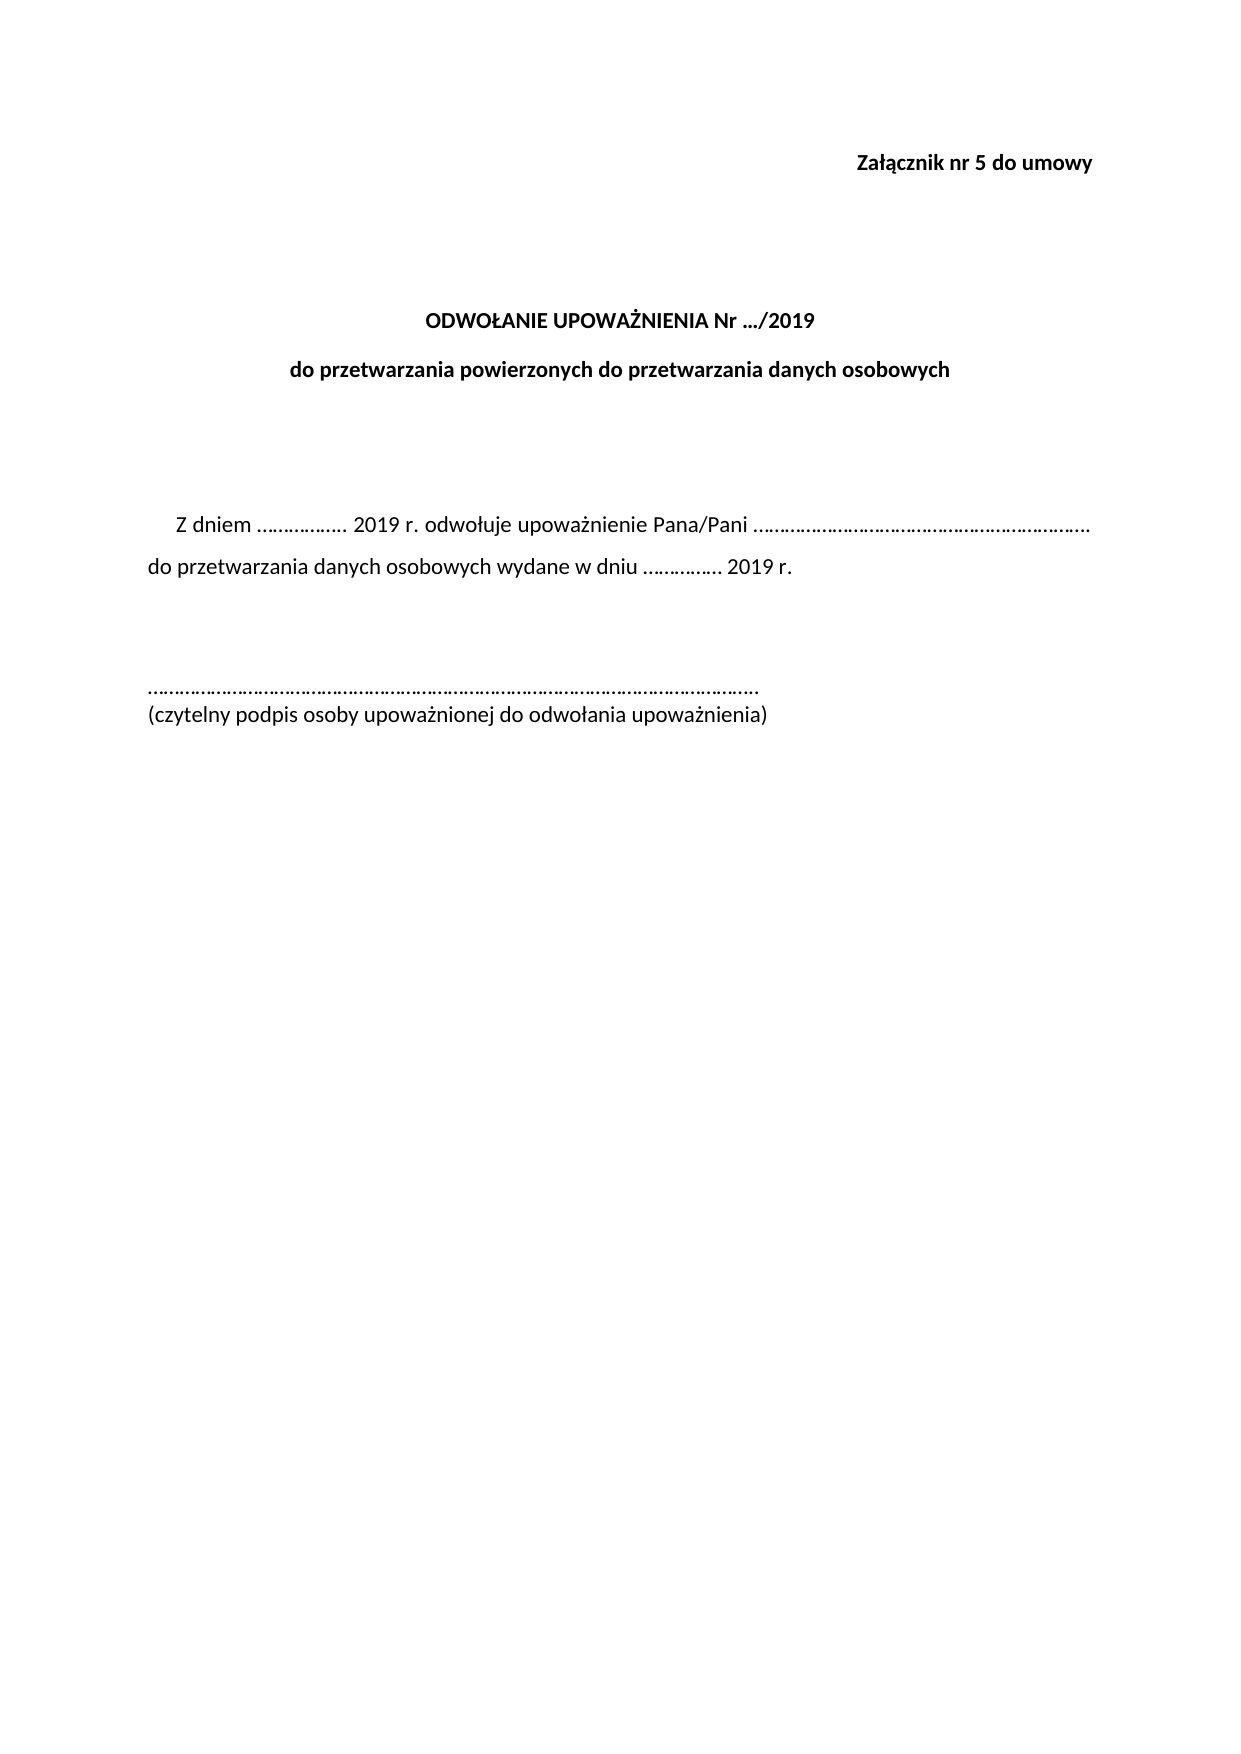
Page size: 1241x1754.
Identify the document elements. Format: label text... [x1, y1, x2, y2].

text …………………………………………………………………………………………………….. [148, 672, 1093, 700]
text ODWOŁANIE UPOWAŻNIENIA Nr …/2019 [148, 307, 1093, 335]
text Załącznik nr 5 do umowy [148, 148, 1093, 176]
text (czytelny podpis osoby upoważnionej do odwołania upoważnienia) [148, 700, 1093, 728]
text Z dniem …………….. 2019 r. odwołuje upoważnienie Pana/Pani ………………………………………………………. do przetwarzania danych osobowych wydane w dniu …………… 2019 r. [148, 510, 1093, 580]
text do przetwarzania powierzonych do przetwarzania danych osobowych [148, 356, 1093, 383]
